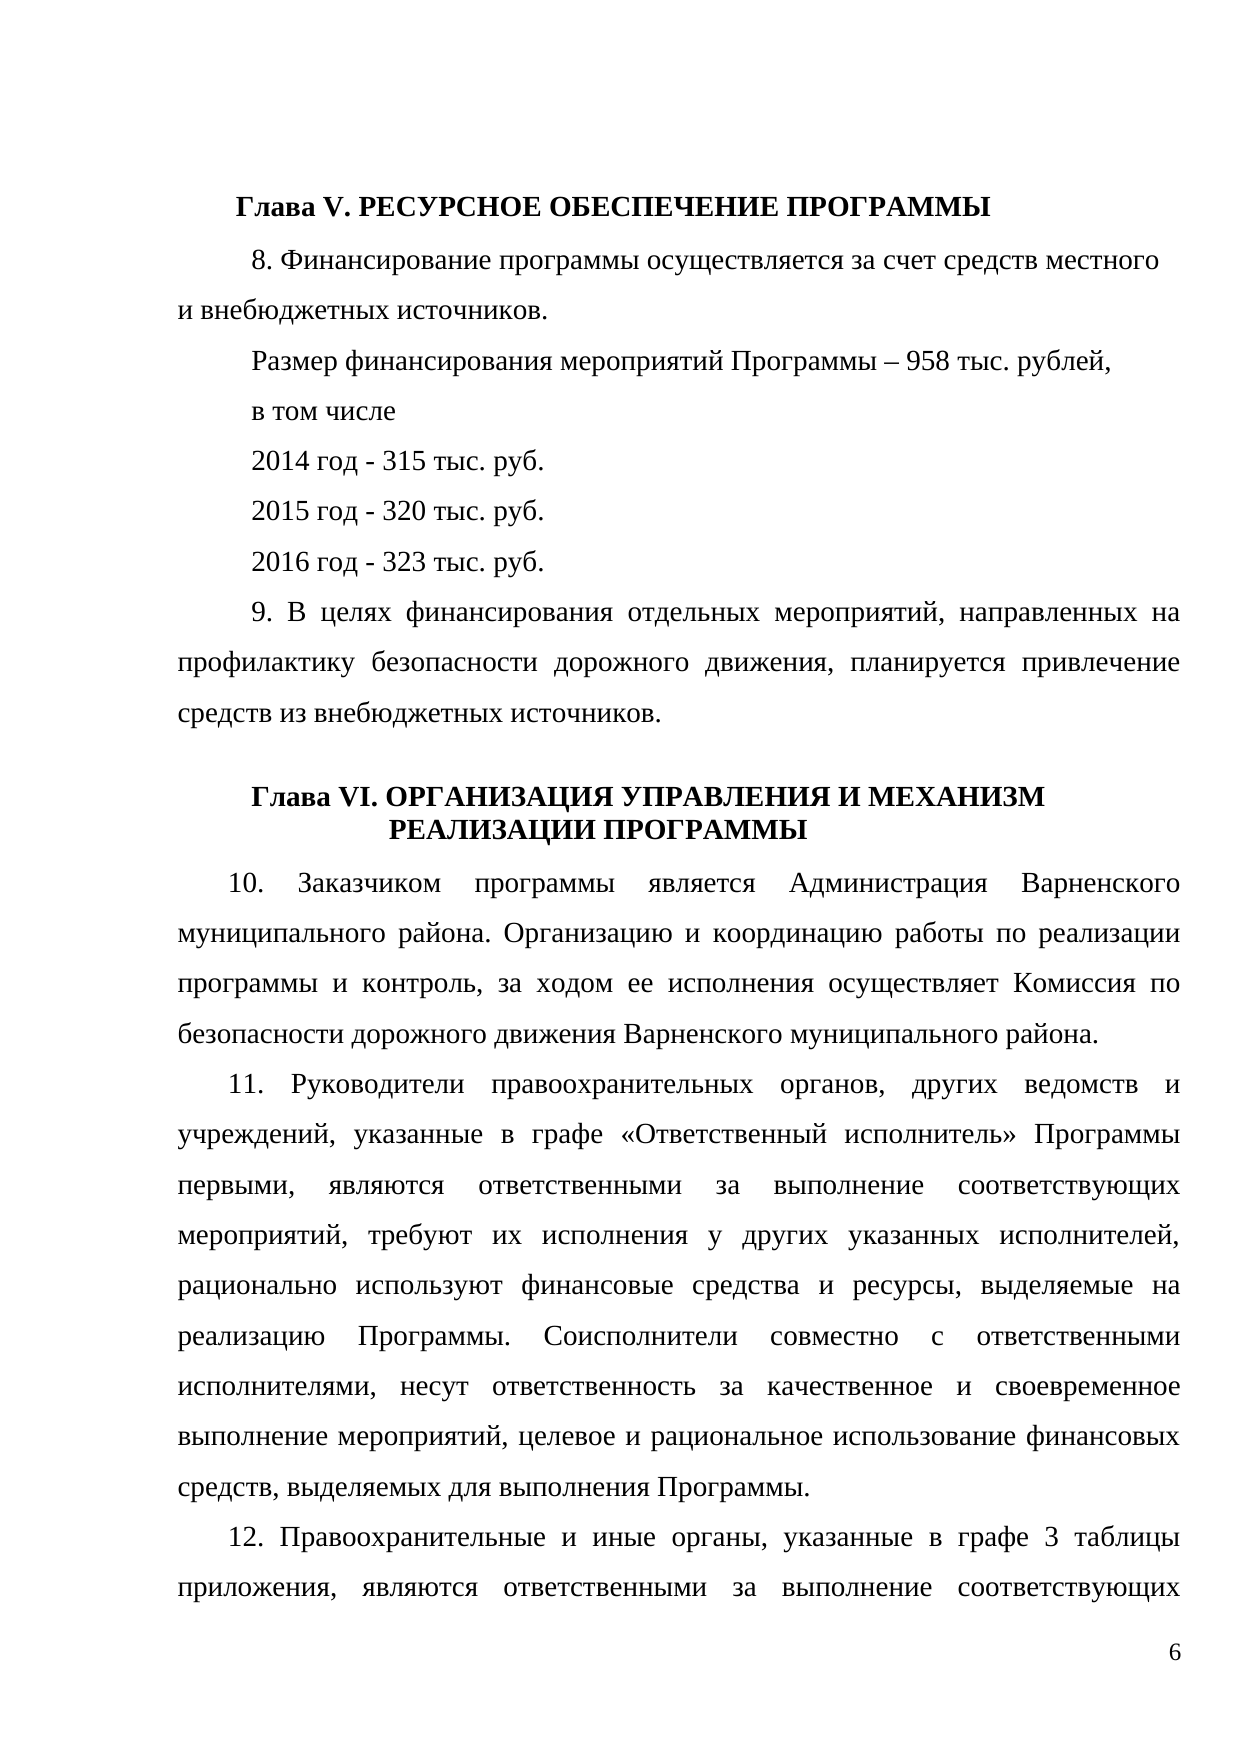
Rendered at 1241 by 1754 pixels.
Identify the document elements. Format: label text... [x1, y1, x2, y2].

text Глава VI. Организация управления и механизм [251, 779, 1181, 812]
text Размер финансирования мероприятий Программы – 958 тыс. рублей, [177, 343, 1181, 376]
text в том числе [177, 393, 1181, 426]
text Глава V. Ресурсное обеспечение программы [177, 189, 1181, 223]
text 2016 год - 323 тыс. руб. [177, 544, 1181, 577]
text 2015 год - 320 тыс. руб. [177, 493, 1181, 527]
text 10. Заказчиком программы является Администрация Варненского муниципального района. Организацию и координацию работы по реализации программы и контроль, за ходом ее исполнения осуществляет Комиссия по безопасности дорожного движения Варненского муниципального района. [177, 865, 1181, 1049]
text 11. Руководители правоохранительных органов, других ведомств и учреждений, указанные в графе «Ответственный исполнитель» Программы первыми, являются ответственными за выполнение соответствующих мероприятий, требуют их исполнения у других указанных исполнителей, рационально используют финансовые средства и ресурсы, выделяемые на реализацию Программы. Соисполнители совместно с ответственными исполнителями, несут ответственность за качественное и своевременное выполнение мероприятий, целевое и рациональное использование финансовых средств, выделяемых для выполнения Программы. [177, 1066, 1181, 1502]
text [177, 1519, 1181, 1603]
subtitle реализации программы [381, 812, 1181, 846]
text 8. Финансирование программы осуществляется за счет средств местного и внебюджетных источников. [177, 242, 1181, 326]
text 2014 год - 315 тыс. руб. [177, 443, 1181, 477]
text 9. В целях финансирования отдельных мероприятий, направленных на профилактику безопасности дорожного движения, планируется привлечение средств из внебюджетных источников. [177, 594, 1181, 728]
